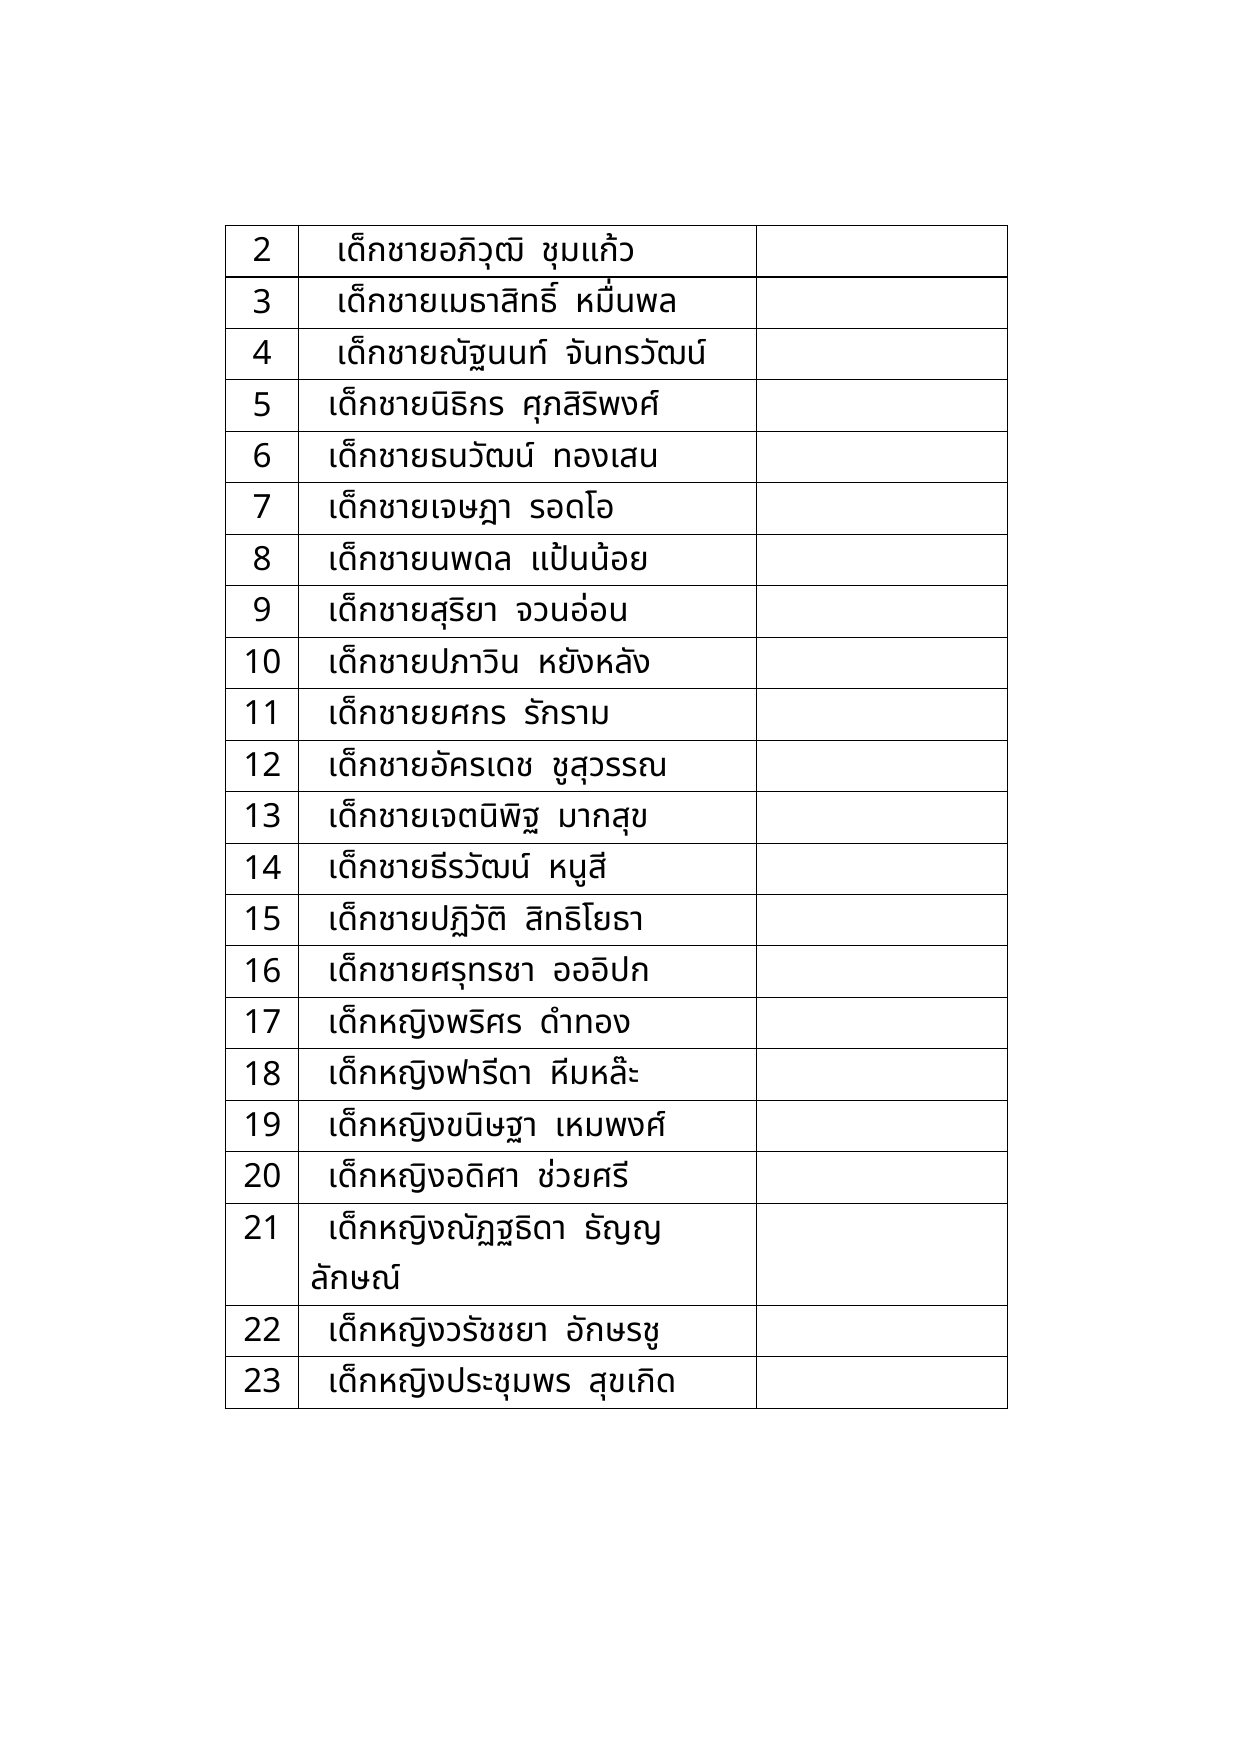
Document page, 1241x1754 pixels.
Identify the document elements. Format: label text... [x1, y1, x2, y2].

table_cell เด็กชายเมธาสิทธิ์ หมื่นพล [299, 278, 756, 328]
table_cell 17 [226, 998, 298, 1048]
table_cell [757, 844, 1007, 894]
table_cell 21 [226, 1204, 298, 1304]
table_cell 22 [226, 1306, 298, 1356]
table_cell [757, 1152, 1007, 1203]
table_cell 10 [226, 638, 298, 688]
table_cell [757, 1357, 1007, 1407]
table_cell เด็กชายธนวัฒน์ ทองเสน [299, 432, 756, 482]
table_cell 12 [226, 741, 298, 791]
table_cell [757, 741, 1007, 791]
table_cell [757, 226, 1007, 276]
table_cell 2 [226, 226, 298, 276]
table_cell 4 [226, 329, 298, 379]
table_cell 7 [226, 483, 298, 534]
table_cell เด็กหญิงขนิษฐา เหมพงศ์ [299, 1101, 756, 1151]
table_cell [757, 1101, 1007, 1151]
table_cell เด็กชายศรุทรชา อออิปก [299, 946, 756, 997]
table_cell [757, 689, 1007, 739]
table_cell เด็กชายอภิวุฒิ ชุมแก้ว [299, 226, 756, 276]
table_cell [757, 380, 1007, 431]
table_cell 16 [226, 946, 298, 997]
table_cell เด็กชายนพดล แป้นน้อย [299, 535, 756, 585]
table_cell [757, 1204, 1007, 1304]
table_cell 6 [226, 432, 298, 482]
table_cell [757, 1049, 1007, 1100]
table_cell 23 [226, 1357, 298, 1407]
table_cell [757, 329, 1007, 379]
table_cell [757, 483, 1007, 534]
table_cell เด็กชายสุริยา จวนอ่อน [299, 586, 756, 637]
table_cell 11 [226, 689, 298, 739]
table_cell [757, 432, 1007, 482]
table_cell 13 [226, 792, 298, 842]
table_cell [757, 998, 1007, 1048]
table_cell เด็กชายเจษฎา รอดโอ [299, 483, 756, 534]
table_cell เด็กชายนิธิกร ศุภสิริพงศ์ [299, 380, 756, 431]
table_cell เด็กชายเจตนิพิฐ มากสุข [299, 792, 756, 842]
table_cell เด็กหญิงณัฏฐธิดา ธัญญลักษณ์ [299, 1204, 756, 1304]
table_cell 18 [226, 1049, 298, 1100]
table_cell เด็กหญิงวรัชชยา อักษรชู [299, 1306, 756, 1356]
table_cell [757, 946, 1007, 997]
table_cell [757, 895, 1007, 945]
table_cell [757, 586, 1007, 637]
table_cell 20 [226, 1152, 298, 1203]
table_cell เด็กชายปภาวิน หยังหลัง [299, 638, 756, 688]
table_cell 15 [226, 895, 298, 945]
table_cell 5 [226, 380, 298, 431]
table_cell เด็กหญิงฟารีดา หีมหล๊ะ [299, 1049, 756, 1100]
table_cell เด็กชายอัครเดช ชูสุวรรณ [299, 741, 756, 791]
table_cell 19 [226, 1101, 298, 1151]
table_cell เด็กชายยศกร รักราม [299, 689, 756, 739]
table_cell เด็กหญิงอดิศา ช่วยศรี [299, 1152, 756, 1203]
table_cell 3 [226, 278, 298, 328]
table_cell 8 [226, 535, 298, 585]
table_cell เด็กชายณัฐนนท์ จันทรวัฒน์ [299, 329, 756, 379]
table_cell [757, 278, 1007, 328]
table_cell เด็กหญิงประชุมพร สุขเกิด [299, 1357, 756, 1407]
table_cell เด็กชายธีรวัฒน์ หนูสี [299, 844, 756, 894]
table_cell [757, 638, 1007, 688]
table_cell 9 [226, 586, 298, 637]
table_cell เด็กหญิงพริศร ดำทอง [299, 998, 756, 1048]
table_cell [757, 1306, 1007, 1356]
table_cell [757, 792, 1007, 842]
table_cell เด็กชายปฏิวัติ สิทธิโยธา [299, 895, 756, 945]
table_cell 14 [226, 844, 298, 894]
table_cell [757, 535, 1007, 585]
